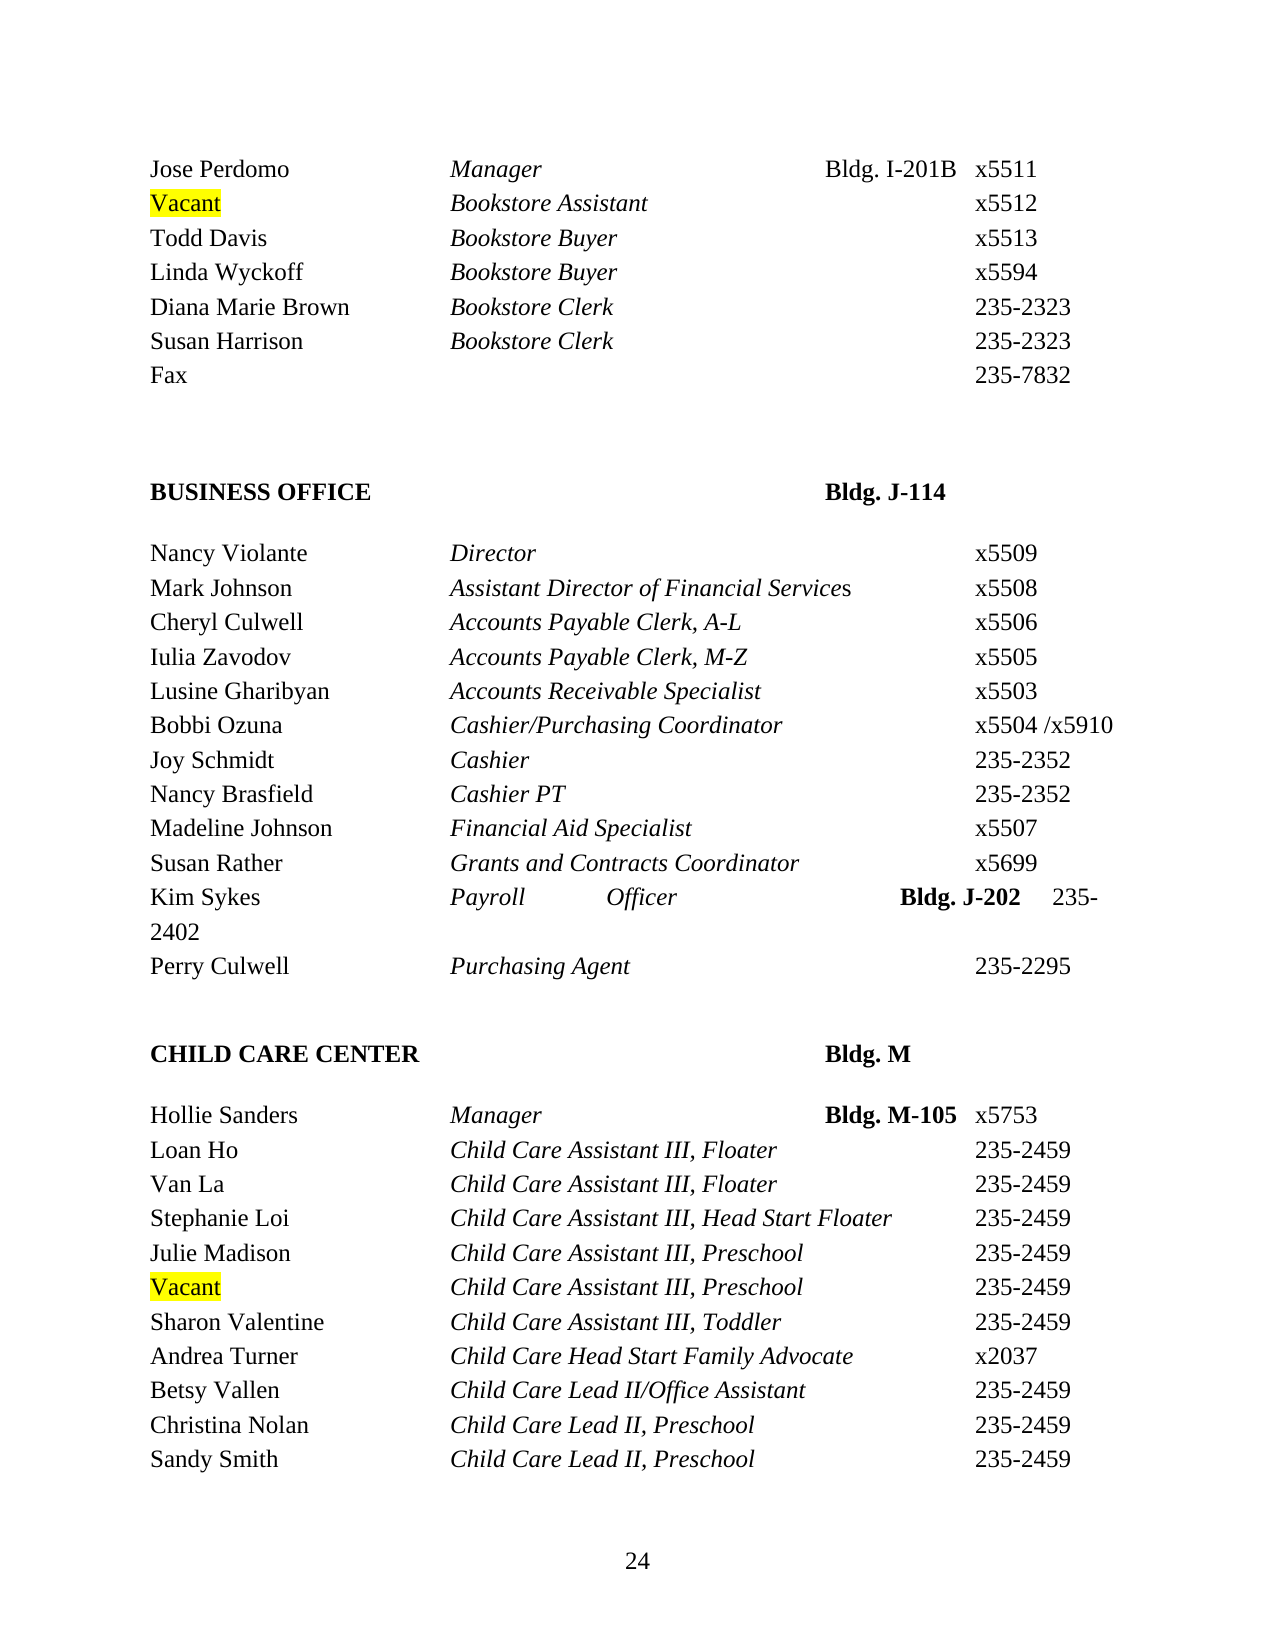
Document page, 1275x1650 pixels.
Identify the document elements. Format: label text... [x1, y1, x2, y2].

text Todd Davis Bookstore Buyer x5513 [150, 219, 1125, 253]
text Cheryl Culwell Accounts Payable Clerk, A-L x5506 [150, 603, 1125, 637]
text Madeline Johnson Financial Aid Specialist x5507 [150, 809, 1125, 844]
text Bobbi Ozuna Cashier/Purchasing Coordinator x5504 /x5910 [150, 706, 1125, 741]
text Nancy Violante Director x5509 [150, 534, 1125, 569]
text Susan Rather Grants and Contracts Coordinator x5699 [150, 844, 1125, 878]
text Mark Johnson Assistant Director of Financial Services x5508 [150, 569, 1125, 603]
text Stephanie Loi Child Care Assistant III, Head Start Floater 235-2459 [150, 1199, 1125, 1234]
text Nancy Brasfield Cashier PT 235-2352 [150, 775, 1125, 809]
text Sandy Smith Child Care Lead II, Preschool 235-2459 [150, 1440, 1125, 1474]
text Lusine Gharibyan Accounts Receivable Specialist x5503 [150, 672, 1125, 706]
text Christina Nolan Child Care Lead II, Preschool 235-2459 [150, 1406, 1125, 1440]
text Diana Marie Brown Bookstore Clerk 235-2323 [150, 287, 1125, 322]
text Vacant Child Care Assistant III, Preschool 235-2459 [150, 1268, 1125, 1302]
text Van La Child Care Assistant III, Floater 235-2459 [150, 1165, 1125, 1199]
text Julie Madison Child Care Assistant III, Preschool 235-2459 [150, 1234, 1125, 1268]
text Betsy Vallen Child Care Lead II/Office Assistant 235-2459 [150, 1371, 1125, 1406]
text Hollie Sanders Manager Bldg. M-105 x5753 [150, 1096, 1125, 1131]
text Iulia Zavodov Accounts Payable Clerk, M-Z x5505 [150, 637, 1125, 672]
subtitle Bldg. M [150, 1039, 1125, 1067]
text Vacant Bookstore Assistant x5512 [150, 184, 1125, 219]
text Jose Perdomo Manager Bldg. I-201B x5511 [150, 150, 1125, 184]
text Sharon Valentine Child Care Assistant III, Toddler 235-2459 [150, 1302, 1125, 1337]
text BUSINESS OFFICE Bldg. J-114 [150, 477, 1125, 506]
text Susan Harrison Bookstore Clerk 235-2323 [150, 322, 1125, 356]
text Linda Wyckoff Bookstore Buyer x5594 [150, 253, 1125, 287]
text Fax 235-7832 [150, 356, 1125, 391]
text Perry Culwell Purchasing Agent 235-2295 [150, 947, 1125, 981]
text Andrea Turner Child Care Head Start Family Advocate x2037 [150, 1337, 1125, 1371]
text Loan Ho Child Care Assistant III, Floater 235-2459 [150, 1131, 1125, 1165]
text Kim Sykes Payroll Officer Bldg. J-202 235-2402 [150, 878, 1125, 947]
text Joy Schmidt Cashier 235-2352 [150, 741, 1125, 775]
